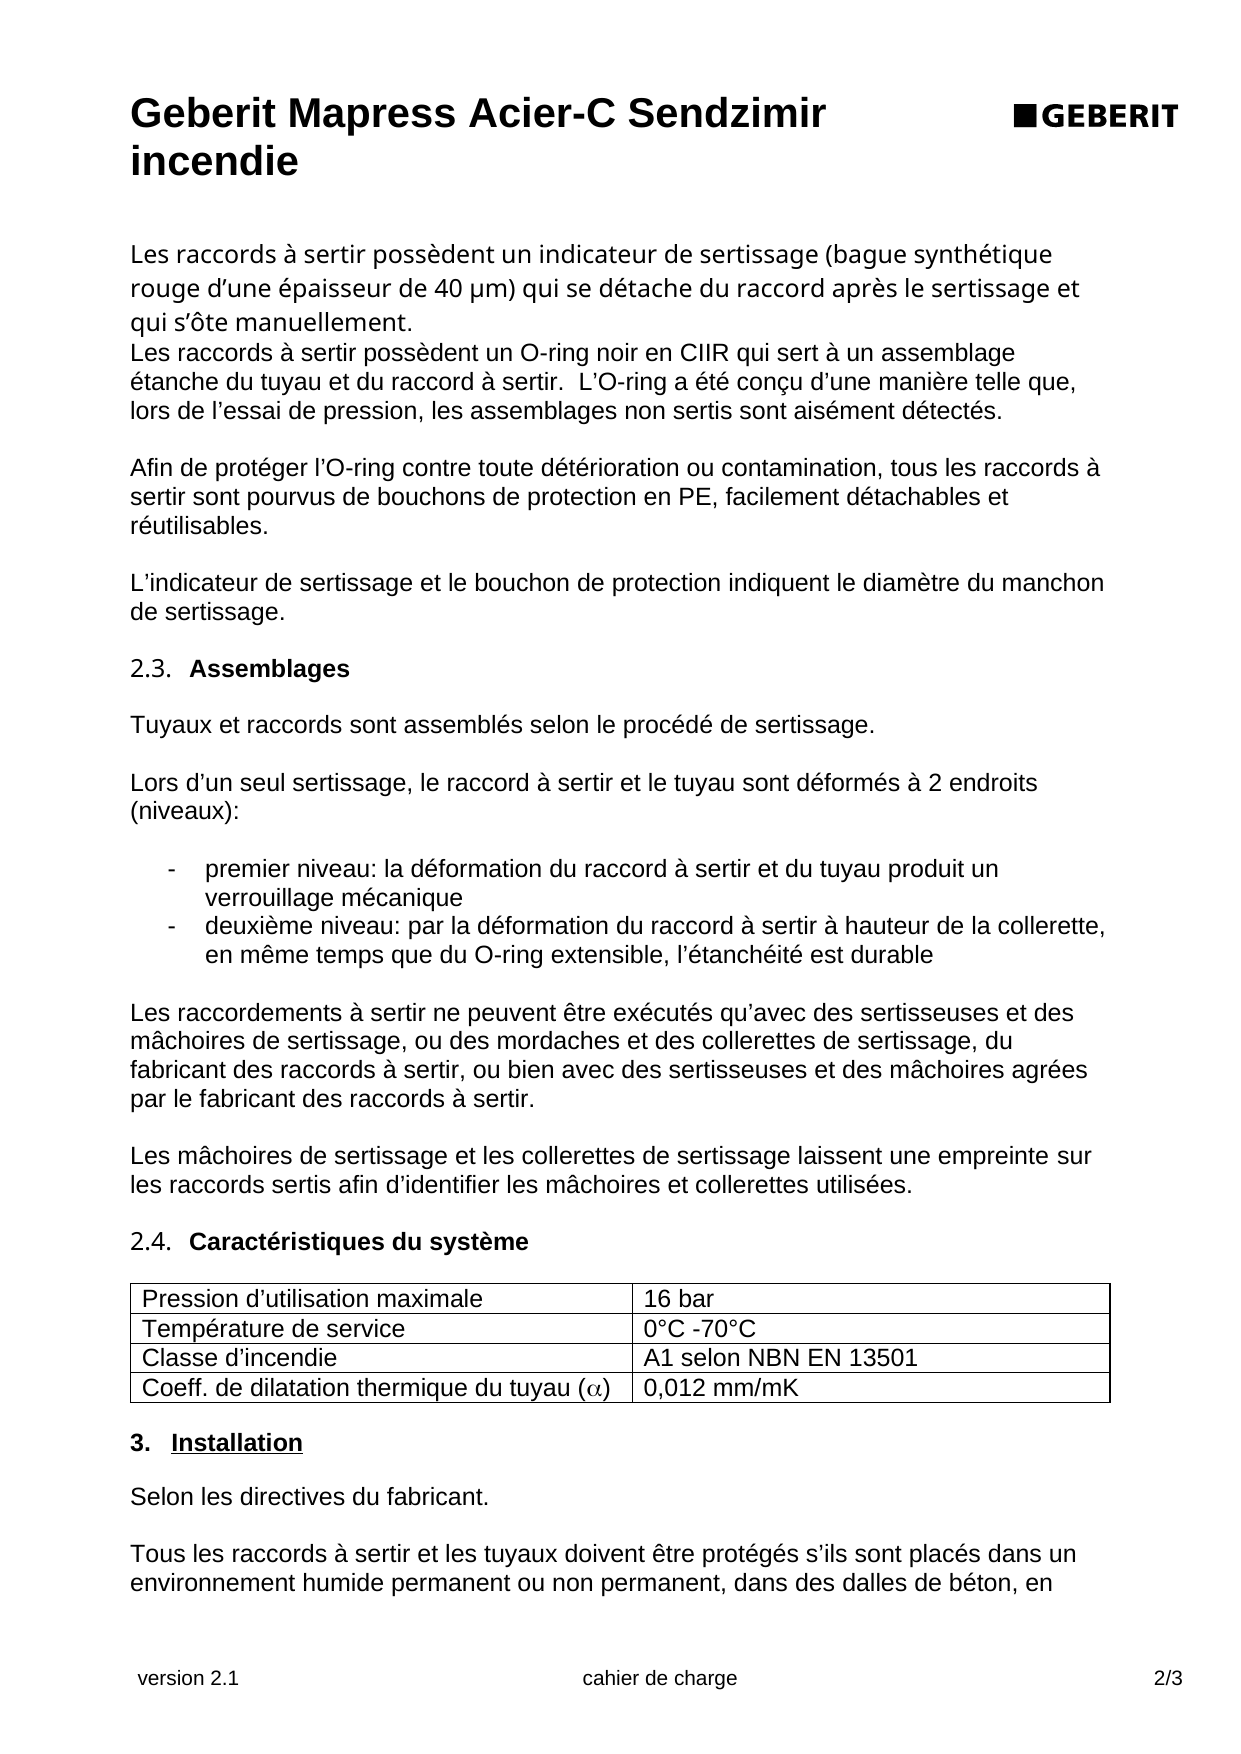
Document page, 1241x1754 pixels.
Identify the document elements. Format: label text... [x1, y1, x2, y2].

subtitle Caractéristiques du système [130, 1224, 1110, 1258]
list Afin de protéger l’O-ring contre toute détérioration ou contamination, tous les raccords à sertir sont pourvus de bouchons de protection en PE, facilement détachables et réutilisables. [130, 453, 1110, 540]
list Les mâchoires de sertissage et les collerettes de sertissage laissent une empreinte sur les raccords sertis afin d’identifier les mâchoires et collerettes utilisées. [130, 1141, 1110, 1199]
subtitle Installation [130, 1428, 1110, 1457]
table_cell 0,012 mm/mK [633, 1373, 1109, 1402]
table_header Pression d’utilisation maximale [131, 1284, 632, 1313]
list Tuyaux et raccords sont assemblés selon le procédé de sertissage. [130, 710, 1110, 739]
table_cell Coeff. de dilatation thermique du tuyau () [131, 1373, 632, 1402]
list Les raccords à sertir possèdent un O-ring noir en CIIR qui sert à un assemblage étanche du tuyau et du raccord à sertir. L’O-ring a été conçu d’une manière telle que, lors de l’essai de pression, les assemblages non sertis sont aisément détectés. [130, 338, 1110, 425]
picture [1013, 103, 1179, 128]
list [130, 1539, 1110, 1597]
list Lors d’un seul sertissage, le raccord à sertir et le tuyau sont déformés à 2 endroits (niveaux): [130, 767, 1110, 825]
list Les raccords à sertir possèdent un indicateur de sertissage (bague synthétique rouge d’une épaisseur de 40 µm) qui se détache du raccord après le sertissage et qui s’ôte manuellement. [130, 236, 1110, 338]
table_cell Classe d’incendie [131, 1344, 632, 1372]
list L’indicateur de sertissage et le bouchon de protection indiquent le diamètre du manchon de sertissage. [130, 568, 1110, 626]
list deuxième niveau: par la déformation du raccord à sertir à hauteur de la collerette, en même temps que du O-ring extensible, l’étanchéité est durable [167, 911, 1110, 969]
table_cell A1 selon NBN EN 13501 [633, 1344, 1109, 1372]
subtitle Assemblages [130, 651, 1110, 685]
list Les raccordements à sertir ne peuvent être exécutés qu’avec des sertisseuses et des mâchoires de sertissage, ou des mordaches et des collerettes de sertissage, du fabricant des raccords à sertir, ou bien avec des sertisseuses et des mâchoires agrées par le fabricant des raccords à sertir. [130, 997, 1110, 1112]
table_header 16 bar [633, 1284, 1109, 1313]
table_cell Température de service [131, 1314, 632, 1342]
list Selon les directives du fabricant. [130, 1482, 1110, 1511]
table_cell 0°C -70°C [633, 1314, 1109, 1342]
list premier niveau: la déformation du raccord à sertir et du tuyau produit un verrouillage mécanique [167, 854, 1110, 911]
